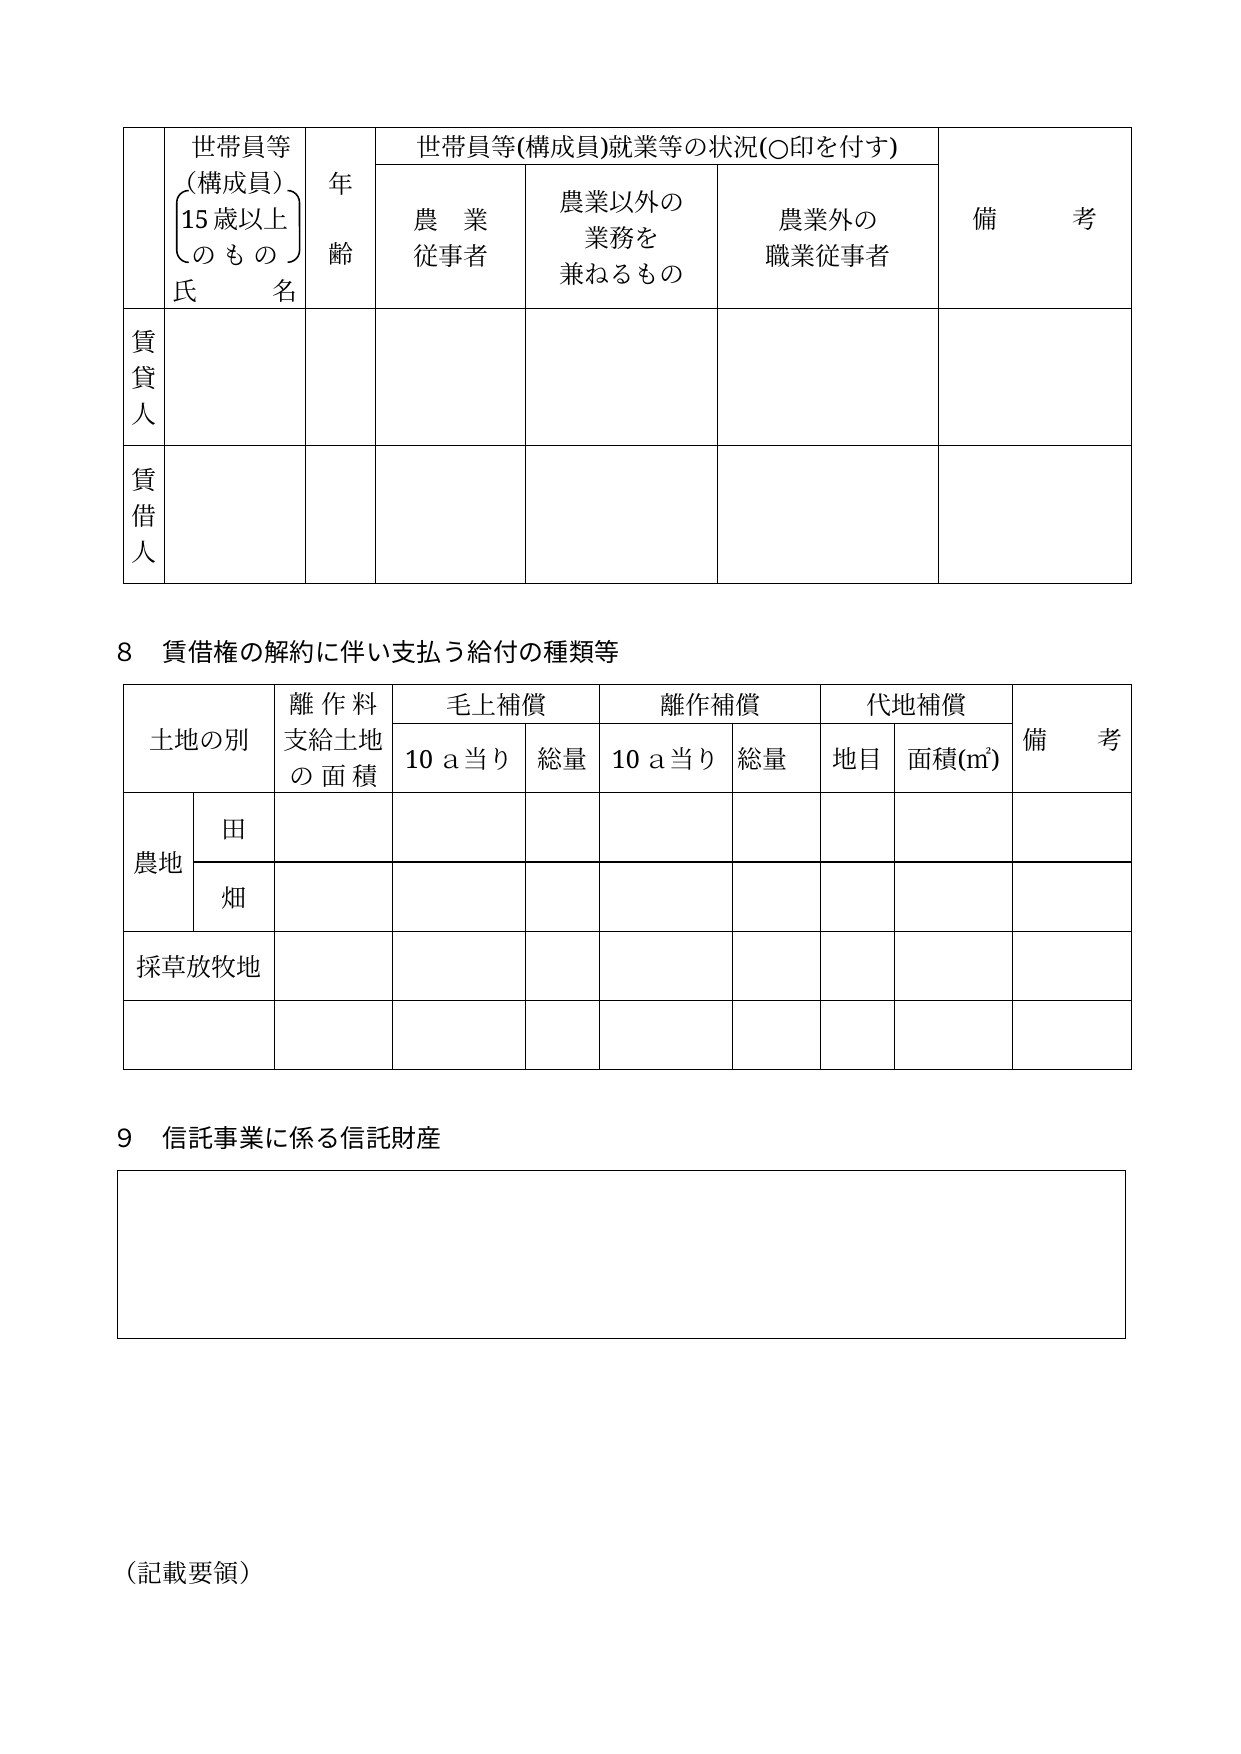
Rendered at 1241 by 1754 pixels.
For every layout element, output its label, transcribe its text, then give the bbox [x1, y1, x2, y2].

table_cell [1013, 863, 1131, 931]
table_cell 農業外の 職業従事者 [718, 165, 938, 308]
table_cell 畑 [194, 863, 274, 931]
table_cell 地目 [821, 724, 894, 792]
table_cell [526, 932, 599, 1000]
table_cell [275, 1001, 392, 1069]
table_cell [1013, 932, 1131, 1000]
table_cell [718, 309, 938, 445]
table_header 備 考 [939, 128, 1131, 308]
table_cell [718, 446, 938, 582]
table_cell [821, 1001, 894, 1069]
table_cell 総量 [526, 724, 599, 792]
table_cell [526, 1001, 599, 1069]
table_cell [526, 309, 717, 445]
table_cell 田 [194, 793, 274, 861]
table_cell [393, 1001, 525, 1069]
table_cell [376, 309, 525, 445]
table_cell [1013, 793, 1131, 861]
table_cell [939, 446, 1131, 582]
table_header [124, 128, 164, 308]
table_cell [165, 446, 305, 582]
table_cell [733, 932, 820, 1000]
table_header 世帯員等 （構成員） 15歳以上 の も の 氏 名 [165, 128, 305, 308]
table_cell [600, 932, 732, 1000]
table_cell [1013, 1001, 1131, 1069]
table_cell [275, 932, 392, 1000]
table_cell [526, 863, 599, 931]
table_cell [895, 863, 1012, 931]
table_cell [306, 309, 375, 445]
text ９ 信託事業に係る信託財産 [112, 1103, 1128, 1170]
table_cell 総量 [733, 724, 820, 792]
table_cell [526, 446, 717, 582]
table_header 土地の別 [124, 685, 274, 792]
table_header 備 考 [1013, 685, 1131, 792]
table_cell 10ａ当り [600, 724, 732, 792]
table_cell 10ａ当り [393, 724, 525, 792]
table_cell [376, 446, 525, 582]
table_cell 賃借人 [124, 446, 164, 582]
table_cell [393, 793, 525, 861]
table_cell 農業以外の 業務を 兼ねるもの [526, 165, 717, 308]
table_cell 採草放牧地 [124, 932, 274, 1000]
table_cell [275, 793, 392, 861]
text （記載要領） [112, 1539, 1128, 1605]
table_cell [895, 1001, 1012, 1069]
table_cell 面積(㎡) [895, 724, 1012, 792]
table_cell [526, 793, 599, 861]
table_cell 賃貸人 [124, 309, 164, 445]
table_cell [895, 932, 1012, 1000]
text ８ 賃借権の解約に伴い支払う給付の種類等 [112, 617, 1128, 683]
table_cell [600, 863, 732, 931]
table_header [118, 1171, 1125, 1338]
table_header 離作補償 [600, 685, 820, 723]
table_cell [306, 446, 375, 582]
table_cell 農地 [124, 793, 193, 931]
table_cell [393, 932, 525, 1000]
table_header 離 作 料支給土地の 面 積 [275, 685, 392, 792]
table_cell [821, 793, 894, 861]
table_cell [733, 793, 820, 861]
table_cell [124, 1001, 274, 1069]
table_header 毛上補償 [393, 685, 599, 723]
table_cell [895, 793, 1012, 861]
table_cell [821, 863, 894, 931]
table_cell [821, 932, 894, 1000]
table_cell 農 業 従事者 [376, 165, 525, 308]
table_cell [939, 309, 1131, 445]
table_cell [275, 863, 392, 931]
table_cell [165, 309, 305, 445]
table_header 年 齢 [306, 128, 375, 308]
table_cell [600, 793, 732, 861]
table_cell [733, 1001, 820, 1069]
table_cell [600, 1001, 732, 1069]
table_cell [733, 863, 820, 931]
table_header 世帯員等(構成員)就業等の状況(○印を付す) [376, 128, 938, 164]
table_header 代地補償 [821, 685, 1012, 723]
table_cell [393, 863, 525, 931]
